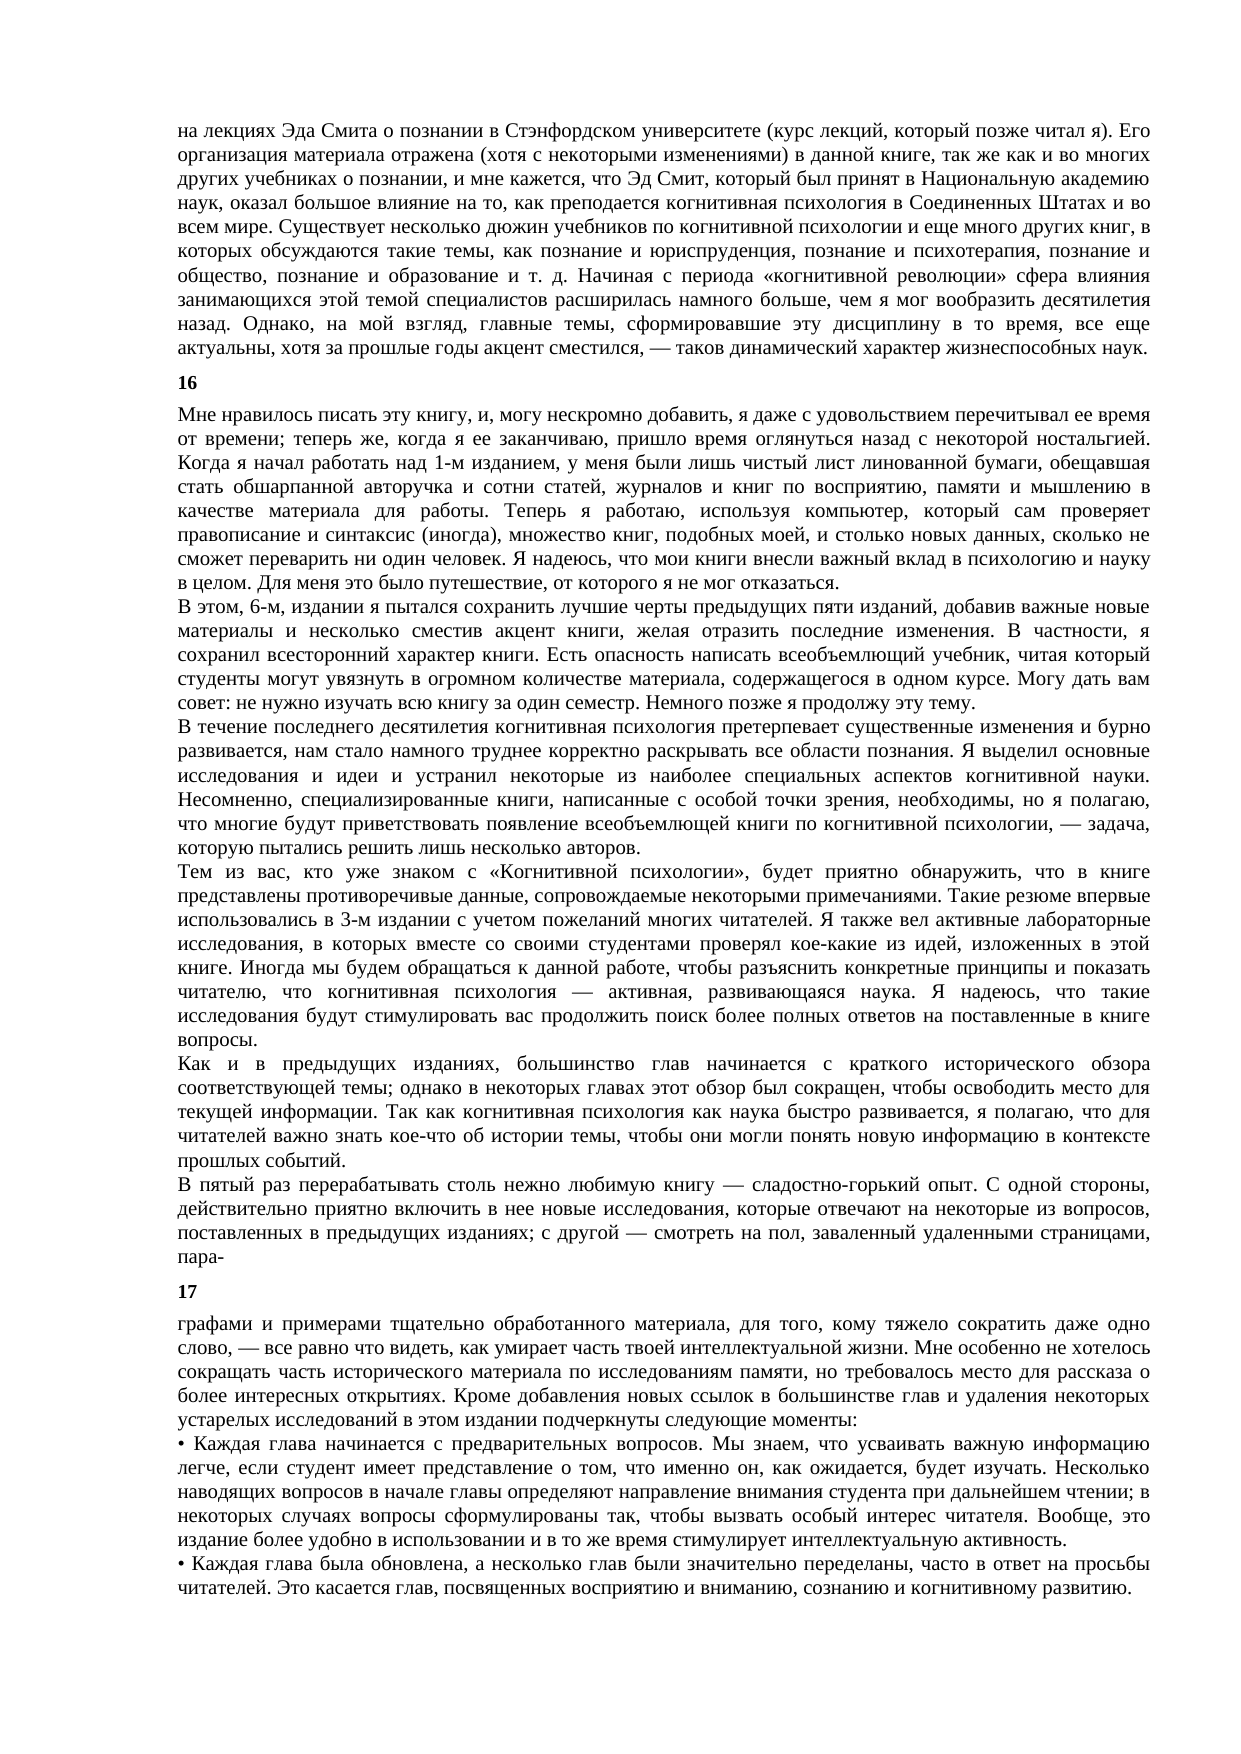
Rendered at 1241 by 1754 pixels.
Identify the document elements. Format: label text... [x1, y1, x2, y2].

text 17 [177, 1280, 1152, 1303]
text графами и примерами тщательно обработанного материала, для того, кому тяжело сократить даже одно слово, — все равно что видеть, как умирает часть твоей интеллектуальной жизни. Мне особенно не хотелось сокращать часть исторического материала по исследованиям памяти, но требовалось место для рассказа о более интересных открытиях. Кроме добавления новых ссылок в большинстве глав и удаления некоторых устарелых исследований в этом издании подчеркнуты следующие моменты: [177, 1311, 1152, 1431]
text В этом, 6-м, издании я пытался сохранить лучшие черты предыдущих пяти изданий, добавив важные новые материалы и несколько сместив акцент книги, желая отразить последние изменения. В частности, я сохранил всесторонний характер книги. Есть опасность написать всеобъемлющий учебник, читая который студенты могут увязнуть в огромном количестве материала, содержащегося в одном курсе. Могу дать вам совет: не нужно изучать всю книгу за один семестр. Немного позже я продолжу эту тему. [177, 594, 1152, 714]
text Тем из вас, кто уже знаком с «Когнитивной психологии», будет приятно обнаружить, что в книге представлены противоречивые данные, сопровождаемые некоторыми примечаниями. Такие резюме впервые использовались в 3-м издании с учетом пожеланий многих читателей. Я также вел активные лабораторные исследования, в которых вместе со своими студентами проверял кое-какие из идей, изложенных в этой книге. Иногда мы будем обращаться к данной работе, чтобы разъяснить конкретные принципы и показать читателю, что когнитивная психология — активная, развивающаяся наука. Я надеюсь, что такие исследования будут стимулировать вас продолжить поиск более полных ответов на поставленные в книге вопросы. [177, 859, 1152, 1051]
text В пятый раз перерабатывать столь нежно любимую книгу — сладостно-горький опыт. С одной стороны, действительно приятно включить в нее новые исследования, которые отвечают на некоторые из вопросов, поставленных в предыдущих изданиях; с другой — смотреть на пол, заваленный удаленными страницами, пара- [177, 1172, 1152, 1268]
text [177, 118, 1152, 359]
text Как и в предыдущих изданиях, большинство глав начинается с краткого исторического обзора соответствующей темы; однако в некоторых главах этот обзор был сокращен, чтобы освободить место для текущей информации. Так как когнитивная психология как наука быстро развивается, я полагаю, что для читателей важно знать кое-что об истории темы, чтобы они могли понять новую информацию в контексте прошлых событий. [177, 1051, 1152, 1172]
text • Каждая глава была обновлена, а несколько глав были значительно переделаны, часто в ответ на просьбы читателей. Это касается глав, посвященных восприятию и вниманию, сознанию и когнитивному развитию. [177, 1551, 1152, 1599]
text В течение последнего десятилетия когнитивная психология претерпевает существенные изменения и бурно развивается, нам стало намного труднее корректно раскрывать все области познания. Я выделил основные исследования и идеи и устранил некоторые из наиболее специальных аспектов когнитивной науки. Несомненно, специализированные книги, написанные с особой точки зрения, необходимы, но я полагаю, что многие будут приветствовать появление всеобъемлющей книги по когнитивной психологии, — задача, которую пытались решить лишь несколько авторов. [177, 714, 1152, 859]
text • Каждая глава начинается с предварительных вопросов. Мы знаем, что усваивать важную информацию легче, если студент имеет представление о том, что именно он, как ожидается, будет изучать. Несколько наводящих вопросов в начале главы определяют направление внимания студента при дальнейшем чтении; в некоторых случаях вопросы сформулированы так, чтобы вызвать особый интерес читателя. Вообще, это издание более удобно в использовании и в то же время стимулирует интеллектуальную активность. [177, 1431, 1152, 1551]
text 16 [177, 371, 1152, 394]
text Мне нравилось писать эту книгу, и, могу нескромно добавить, я даже с удовольствием перечитывал ее время от времени; теперь же, когда я ее заканчиваю, пришло время оглянуться назад с некоторой ностальгией. Когда я начал работать над 1-м изданием, у меня были лишь чистый лист линованной бумаги, обещавшая стать обшарпанной авторучка и сотни статей, журналов и книг по восприятию, памяти и мышлению в качестве материала для работы. Теперь я работаю, используя компьютер, который сам проверяет правописание и синтаксис (иногда), множество книг, подобных моей, и столько новых данных, сколько не сможет переварить ни один человек. Я надеюсь, что мои книги внесли важный вклад в психологию и науку в целом. Для меня это было путешествие, от которого я не мог отказаться. [177, 402, 1152, 594]
